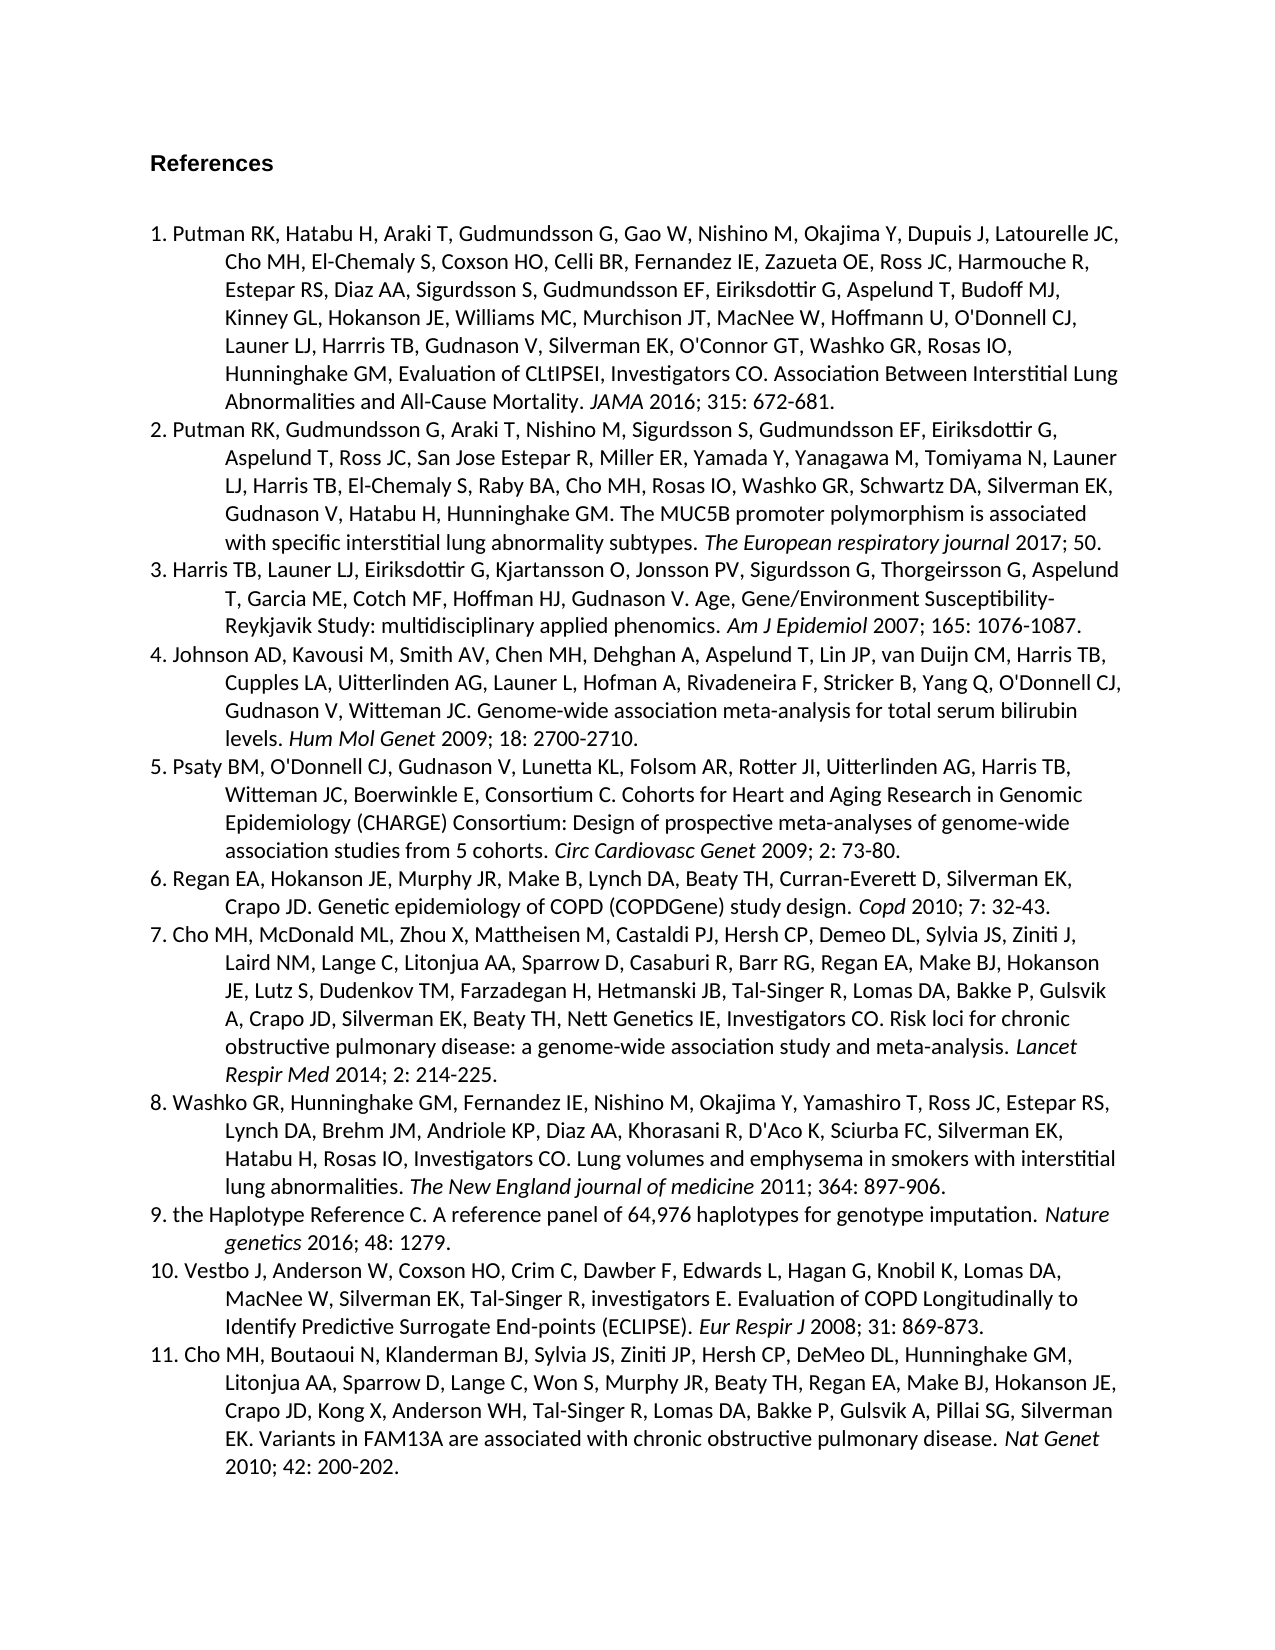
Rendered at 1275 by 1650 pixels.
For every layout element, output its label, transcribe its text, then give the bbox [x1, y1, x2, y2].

text 1. Putman RK, Hatabu H, Araki T, Gudmundsson G, Gao W, Nishino M, Okajima Y, Dupuis J, Latourelle JC, Cho MH, El-Chemaly S, Coxson HO, Celli BR, Fernandez IE, Zazueta OE, Ross JC, Harmouche R, Estepar RS, Diaz AA, Sigurdsson S, Gudmundsson EF, Eiriksdottir G, Aspelund T, Budoff MJ, Kinney GL, Hokanson JE, Williams MC, Murchison JT, MacNee W, Hoffmann U, O'Donnell CJ, Launer LJ, Harrris TB, Gudnason V, Silverman EK, O'Connor GT, Washko GR, Rosas IO, Hunninghake GM, Evaluation of CLtIPSEI, Investigators CO. Association Between Interstitial Lung Abnormalities and All-Cause Mortality. JAMA 2016; 315: 672-681. [150, 219, 1125, 416]
text 6. Regan EA, Hokanson JE, Murphy JR, Make B, Lynch DA, Beaty TH, Curran-Everett D, Silverman EK, Crapo JD. Genetic epidemiology of COPD (COPDGene) study design. Copd 2010; 7: 32-43. [150, 864, 1125, 920]
text 3. Harris TB, Launer LJ, Eiriksdottir G, Kjartansson O, Jonsson PV, Sigurdsson G, Thorgeirsson G, Aspelund T, Garcia ME, Cotch MF, Hoffman HJ, Gudnason V. Age, Gene/Environment Susceptibility-Reykjavik Study: multidisciplinary applied phenomics. Am J Epidemiol 2007; 165: 1076-1087. [150, 556, 1125, 640]
text 4. Johnson AD, Kavousi M, Smith AV, Chen MH, Dehghan A, Aspelund T, Lin JP, van Duijn CM, Harris TB, Cupples LA, Uitterlinden AG, Launer L, Hofman A, Rivadeneira F, Stricker B, Yang Q, O'Donnell CJ, Gudnason V, Witteman JC. Genome-wide association meta-analysis for total serum bilirubin levels. Hum Mol Genet 2009; 18: 2700-2710. [150, 640, 1125, 752]
text 7. Cho MH, McDonald ML, Zhou X, Mattheisen M, Castaldi PJ, Hersh CP, Demeo DL, Sylvia JS, Ziniti J, Laird NM, Lange C, Litonjua AA, Sparrow D, Casaburi R, Barr RG, Regan EA, Make BJ, Hokanson JE, Lutz S, Dudenkov TM, Farzadegan H, Hetmanski JB, Tal-Singer R, Lomas DA, Bakke P, Gulsvik A, Crapo JD, Silverman EK, Beaty TH, Nett Genetics IE, Investigators CO. Risk loci for chronic obstructive pulmonary disease: a genome-wide association study and meta-analysis. Lancet Respir Med 2014; 2: 214-225. [150, 920, 1125, 1088]
text 10. Vestbo J, Anderson W, Coxson HO, Crim C, Dawber F, Edwards L, Hagan G, Knobil K, Lomas DA, MacNee W, Silverman EK, Tal-Singer R, investigators E. Evaluation of COPD Longitudinally to Identify Predictive Surrogate End-points (ECLIPSE). Eur Respir J 2008; 31: 869-873. [150, 1256, 1125, 1340]
text 8. Washko GR, Hunninghake GM, Fernandez IE, Nishino M, Okajima Y, Yamashiro T, Ross JC, Estepar RS, Lynch DA, Brehm JM, Andriole KP, Diaz AA, Khorasani R, D'Aco K, Sciurba FC, Silverman EK, Hatabu H, Rosas IO, Investigators CO. Lung volumes and emphysema in smokers with interstitial lung abnormalities. The New England journal of medicine 2011; 364: 897-906. [150, 1088, 1125, 1200]
text 2. Putman RK, Gudmundsson G, Araki T, Nishino M, Sigurdsson S, Gudmundsson EF, Eiriksdottir G, Aspelund T, Ross JC, San Jose Estepar R, Miller ER, Yamada Y, Yanagawa M, Tomiyama N, Launer LJ, Harris TB, El-Chemaly S, Raby BA, Cho MH, Rosas IO, Washko GR, Schwartz DA, Silverman EK, Gudnason V, Hatabu H, Hunninghake GM. The MUC5B promoter polymorphism is associated with specific interstitial lung abnormality subtypes. The European respiratory journal 2017; 50. [150, 416, 1125, 556]
text References [150, 150, 1125, 176]
text 11. Cho MH, Boutaoui N, Klanderman BJ, Sylvia JS, Ziniti JP, Hersh CP, DeMeo DL, Hunninghake GM, Litonjua AA, Sparrow D, Lange C, Won S, Murphy JR, Beaty TH, Regan EA, Make BJ, Hokanson JE, Crapo JD, Kong X, Anderson WH, Tal-Singer R, Lomas DA, Bakke P, Gulsvik A, Pillai SG, Silverman EK. Variants in FAM13A are associated with chronic obstructive pulmonary disease. Nat Genet 2010; 42: 200-202. [150, 1340, 1125, 1480]
text 9. the Haplotype Reference C. A reference panel of 64,976 haplotypes for genotype imputation. Nature genetics 2016; 48: 1279. [150, 1200, 1125, 1256]
text 5. Psaty BM, O'Donnell CJ, Gudnason V, Lunetta KL, Folsom AR, Rotter JI, Uitterlinden AG, Harris TB, Witteman JC, Boerwinkle E, Consortium C. Cohorts for Heart and Aging Research in Genomic Epidemiology (CHARGE) Consortium: Design of prospective meta-analyses of genome-wide association studies from 5 cohorts. Circ Cardiovasc Genet 2009; 2: 73-80. [150, 752, 1125, 864]
